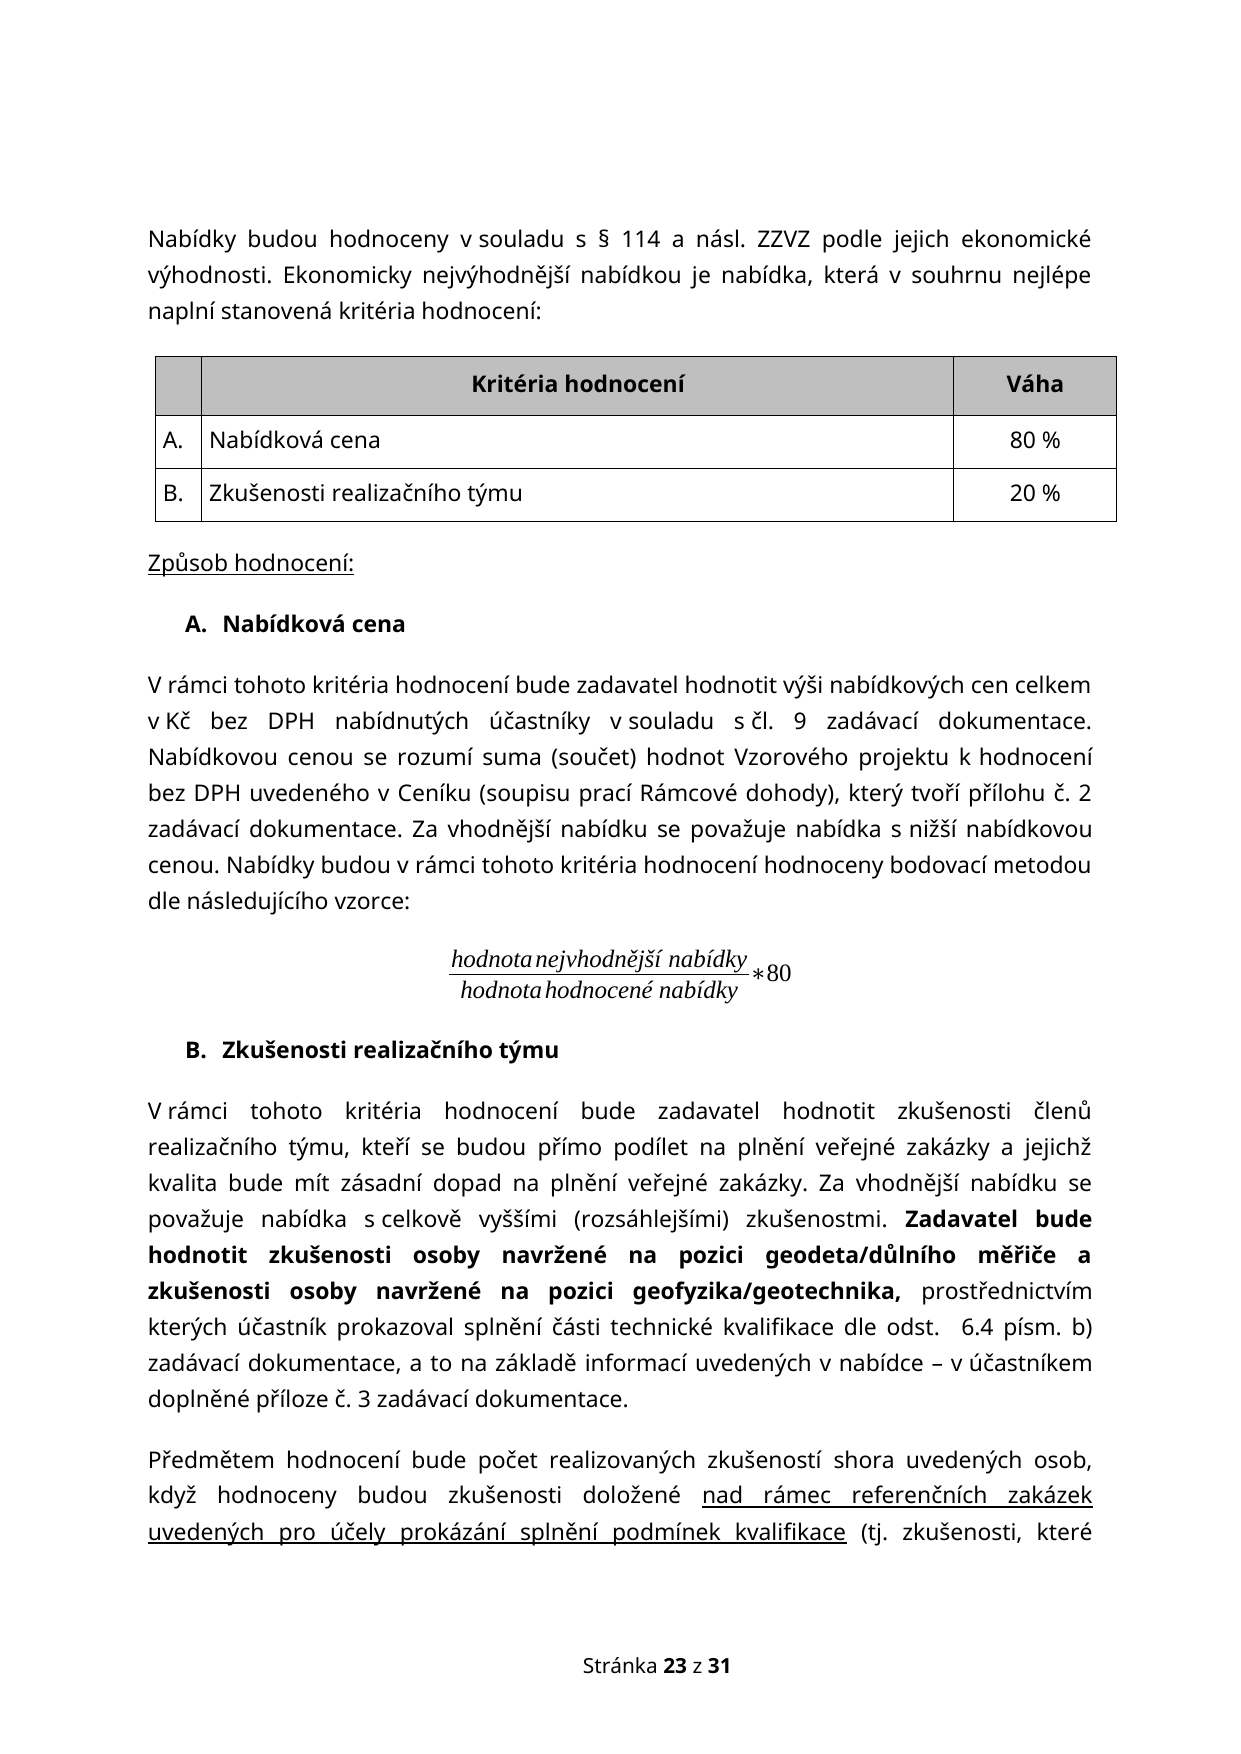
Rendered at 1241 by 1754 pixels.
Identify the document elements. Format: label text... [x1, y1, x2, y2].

text V rámci tohoto kritéria hodnocení bude zadavatel hodnotit výši nabídkových cen celkem v Kč bez DPH nabídnutých účastníky v souladu s čl. 9 zadávací dokumentace. Nabídkovou cenou se rozumí suma (součet) hodnot Vzorového projektu k hodnocení bez DPH uvedeného v Ceníku (soupisu prací Rámcové dohody), který tvoří přílohu č. 2 zadávací dokumentace. Za vhodnější nabídku se považuje nabídka s nižší nabídkovou cenou. Nabídky budou v rámci tohoto kritéria hodnocení hodnoceny bodovací metodou dle následujícího vzorce: [148, 669, 1093, 916]
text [148, 1443, 1093, 1547]
table_cell A. [156, 416, 201, 468]
table_cell Zkušenosti realizačního týmu [202, 469, 953, 521]
table_header Váha [954, 357, 1116, 415]
text Způsob hodnocení: [148, 547, 1093, 578]
list Nabídková cena [185, 608, 1093, 639]
text V rámci tohoto kritéria hodnocení bude zadavatel hodnotit zkušenosti členů realizačního týmu, kteří se budou přímo podílet na plnění veřejné zakázky a jejichž kvalita bude mít zásadní dopad na plnění veřejné zakázky. Za vhodnější nabídku se považuje nabídka s celkově vyššími (rozsáhlejšími) zkušenostmi. Zadavatel bude hodnotit zkušenosti osoby navržené na pozici geodeta/důlního měřiče a zkušenosti osoby navržené na pozici geofyzika/geotechnika, prostřednictvím kterých účastník prokazoval splnění části technické kvalifikace dle odst. 6.4 písm. b) zadávací dokumentace, a to na základě informací uvedených v nabídce – v účastníkem doplněné příloze č. 3 zadávací dokumentace. [148, 1095, 1093, 1414]
table_cell Nabídková cena [202, 416, 953, 468]
text Nabídky budou hodnoceny v souladu s § 114 a násl. ZZVZ podle jejich ekonomické výhodnosti. Ekonomicky nejvýhodnější nabídkou je nabídka, která v souhrnu nejlépe naplní stanovená kritéria hodnocení: [148, 223, 1093, 326]
table_header Kritéria hodnocení [202, 357, 953, 415]
table_header [156, 357, 201, 415]
list Zkušenosti realizačního týmu [185, 1034, 1093, 1065]
table_cell B. [156, 469, 201, 521]
table_cell 20 % [954, 469, 1116, 521]
table_cell 80 % [954, 416, 1116, 468]
